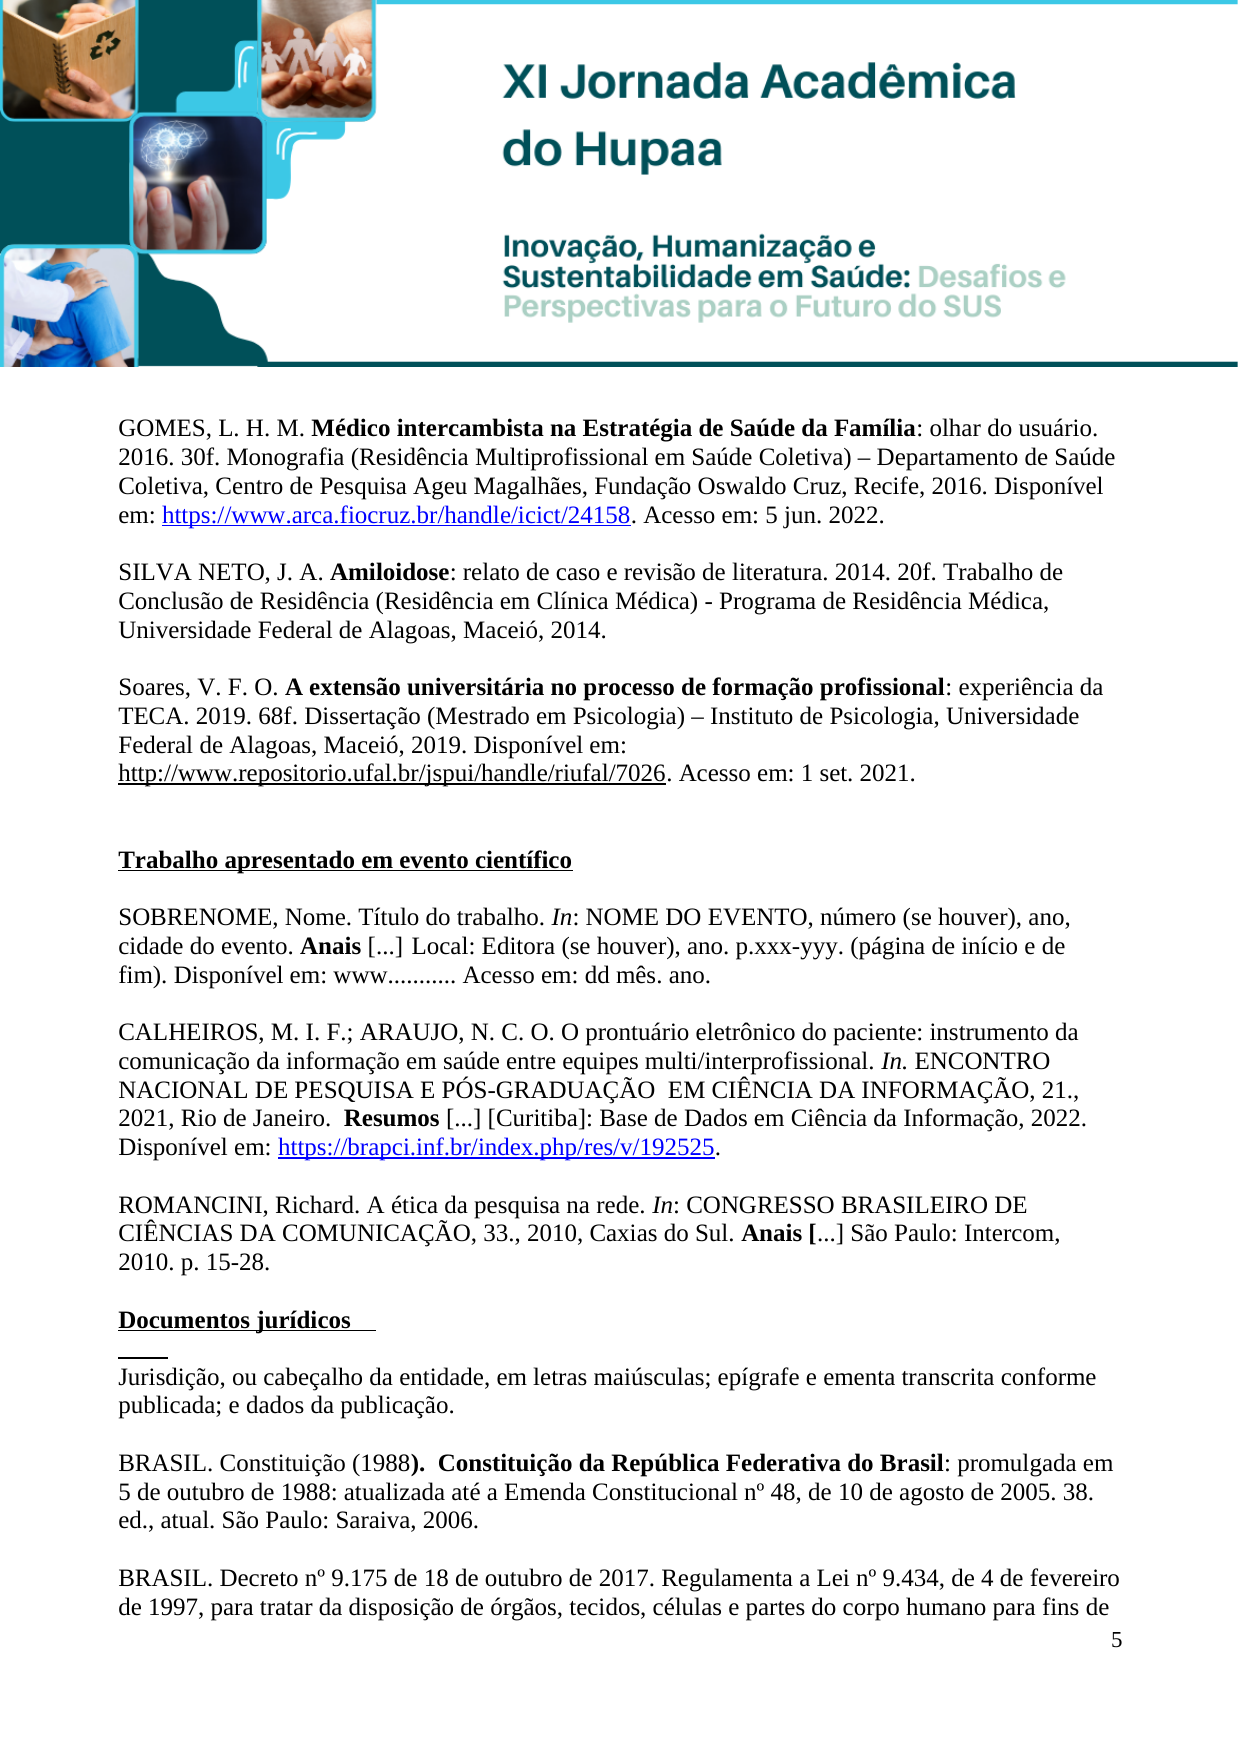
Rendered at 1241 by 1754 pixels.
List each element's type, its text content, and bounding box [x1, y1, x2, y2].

text Documentos jurídicos [118, 1305, 1181, 1333]
text SOBRENOME, Nome. Título do trabalho. In: NOME DO EVENTO, número (se houver), ano, cidade do evento. Anais [...] Local: Editora (se houver), ano. p.xxx-yyy. (página de início e de fim). Disponível em: www........... Acesso em: dd mês. ano. [118, 902, 1122, 988]
text Soares, V. F. O. A extensão universitária no processo de formação profissional: experiência da TECA. 2019. 68f. Dissertação (Mestrado em Psicologia) – Instituto de Psicologia, Universidade [118, 672, 1122, 730]
text GOMES, L. H. M. Médico intercambista na Estratégia de Saúde da Família: olhar do usuário. 2016. 30f. Monografia (Residência Multiprofissional em Saúde Coletiva) – Departamento de Saúde Coletiva, Centro de Pesquisa Ageu Magalhães, Fundação Oswaldo Cruz, Recife, 2016. Disponível em: https://www.arca.fiocruz.br/handle/icict/24158. Acesso em: 5 jun. 2022. [118, 413, 1122, 528]
text Federal de Alagoas, Maceió, 2019. Disponível em: http://www.repositorio.ufal.br/jspui/handle/riufal/7026. Acesso em: 1 set. 2021. [118, 730, 1122, 787]
text Trabalho apresentado em evento científico [118, 845, 1181, 873]
text SILVA NETO, J. A. Amiloidose: relato de caso e revisão de literatura. 2014. 20f. Trabalho de Conclusão de Residência (Residência em Clínica Médica) - Programa de Residência Médica, Universidade Federal de Alagoas, Maceió, 2014. [118, 557, 1122, 643]
picture [0, 0, 1238, 367]
text ROMANCINI, Richard. A ética da pesquisa na rede. In: CONGRESSO BRASILEIRO DE CIÊNCIAS DA COMUNICAÇÃO, 33., 2010, Caxias do Sul. Anais [...] São Paulo: Intercom, 2010. p. 15-28. [118, 1190, 1122, 1276]
text Jurisdição, ou cabeçalho da entidade, em letras maiúsculas; epígrafe e ementa transcrita conforme publicada; e dados da publicação. [118, 1362, 1122, 1419]
text BRASIL. Constituição (1988). Constituição da República Federativa do Brasil: promulgada em 5 de outubro de 1988: atualizada até a Emenda Constitucional nº 48, de 10 de agosto de 2005. 38. ed., atual. São Paulo: Saraiva, 2006. [118, 1448, 1122, 1534]
text CALHEIROS, M. I. F.; ARAUJO, N. C. O. O prontuário eletrônico do paciente: instrumento da comunicação da informação em saúde entre equipes multi/interprofissional. In. ENCONTRO NACIONAL DE PESQUISA E PÓS-GRADUAÇÃO EM CIÊNCIA DA INFORMAÇÃO, 21., 2021, Rio de Janeiro. Resumos [...] [Curitiba]: Base de Dados em Ciência da Informação, 2022. Disponível em: https://brapci.inf.br/index.php/res/v/192525. [118, 1017, 1122, 1161]
